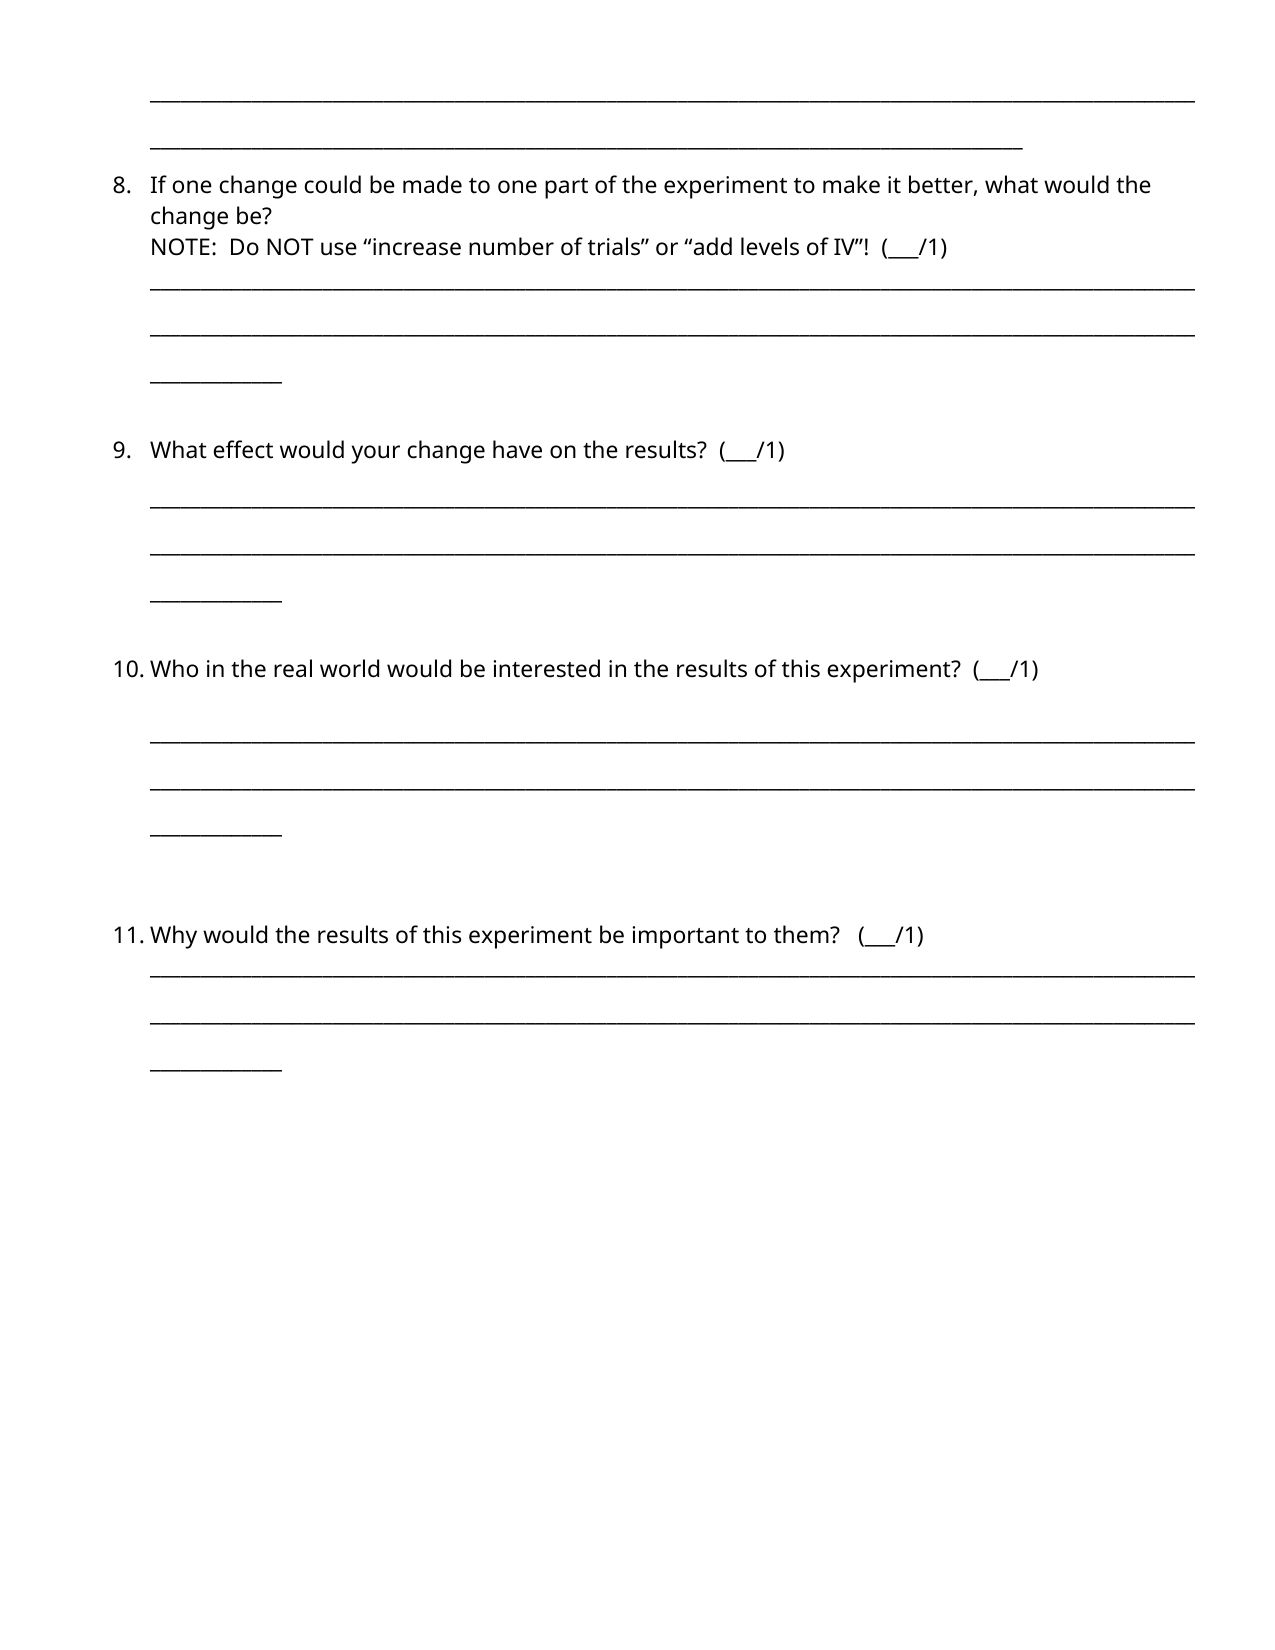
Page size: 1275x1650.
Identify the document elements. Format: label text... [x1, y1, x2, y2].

list If one change could be made to one part of the experiment to make it better, what would the change be? NOTE: Do NOT use “increase number of trials” or “add levels of IV”! (___/1) [112, 169, 1200, 262]
text ___________________________________________________________________________________________________________________________________________________________________________________________________________________________ [150, 716, 1200, 841]
text ___________________________________________________________________________________________________________________________________________________________________________________________________________________________ [150, 262, 1200, 387]
list What effect would your change have on the results? (___/1) ___________________________________________________________________________________________________________________________________________________________________________________________________________________________ [112, 434, 1200, 606]
text ___________________________________________________________________________________________________________________________________________________________________________________________________________________________ [150, 950, 1200, 1075]
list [112, 75, 1200, 153]
list Who in the real world would be interested in the results of this experiment? (___/1) [112, 653, 1200, 684]
list Why would the results of this experiment be important to them? (___/1) [112, 919, 1200, 950]
